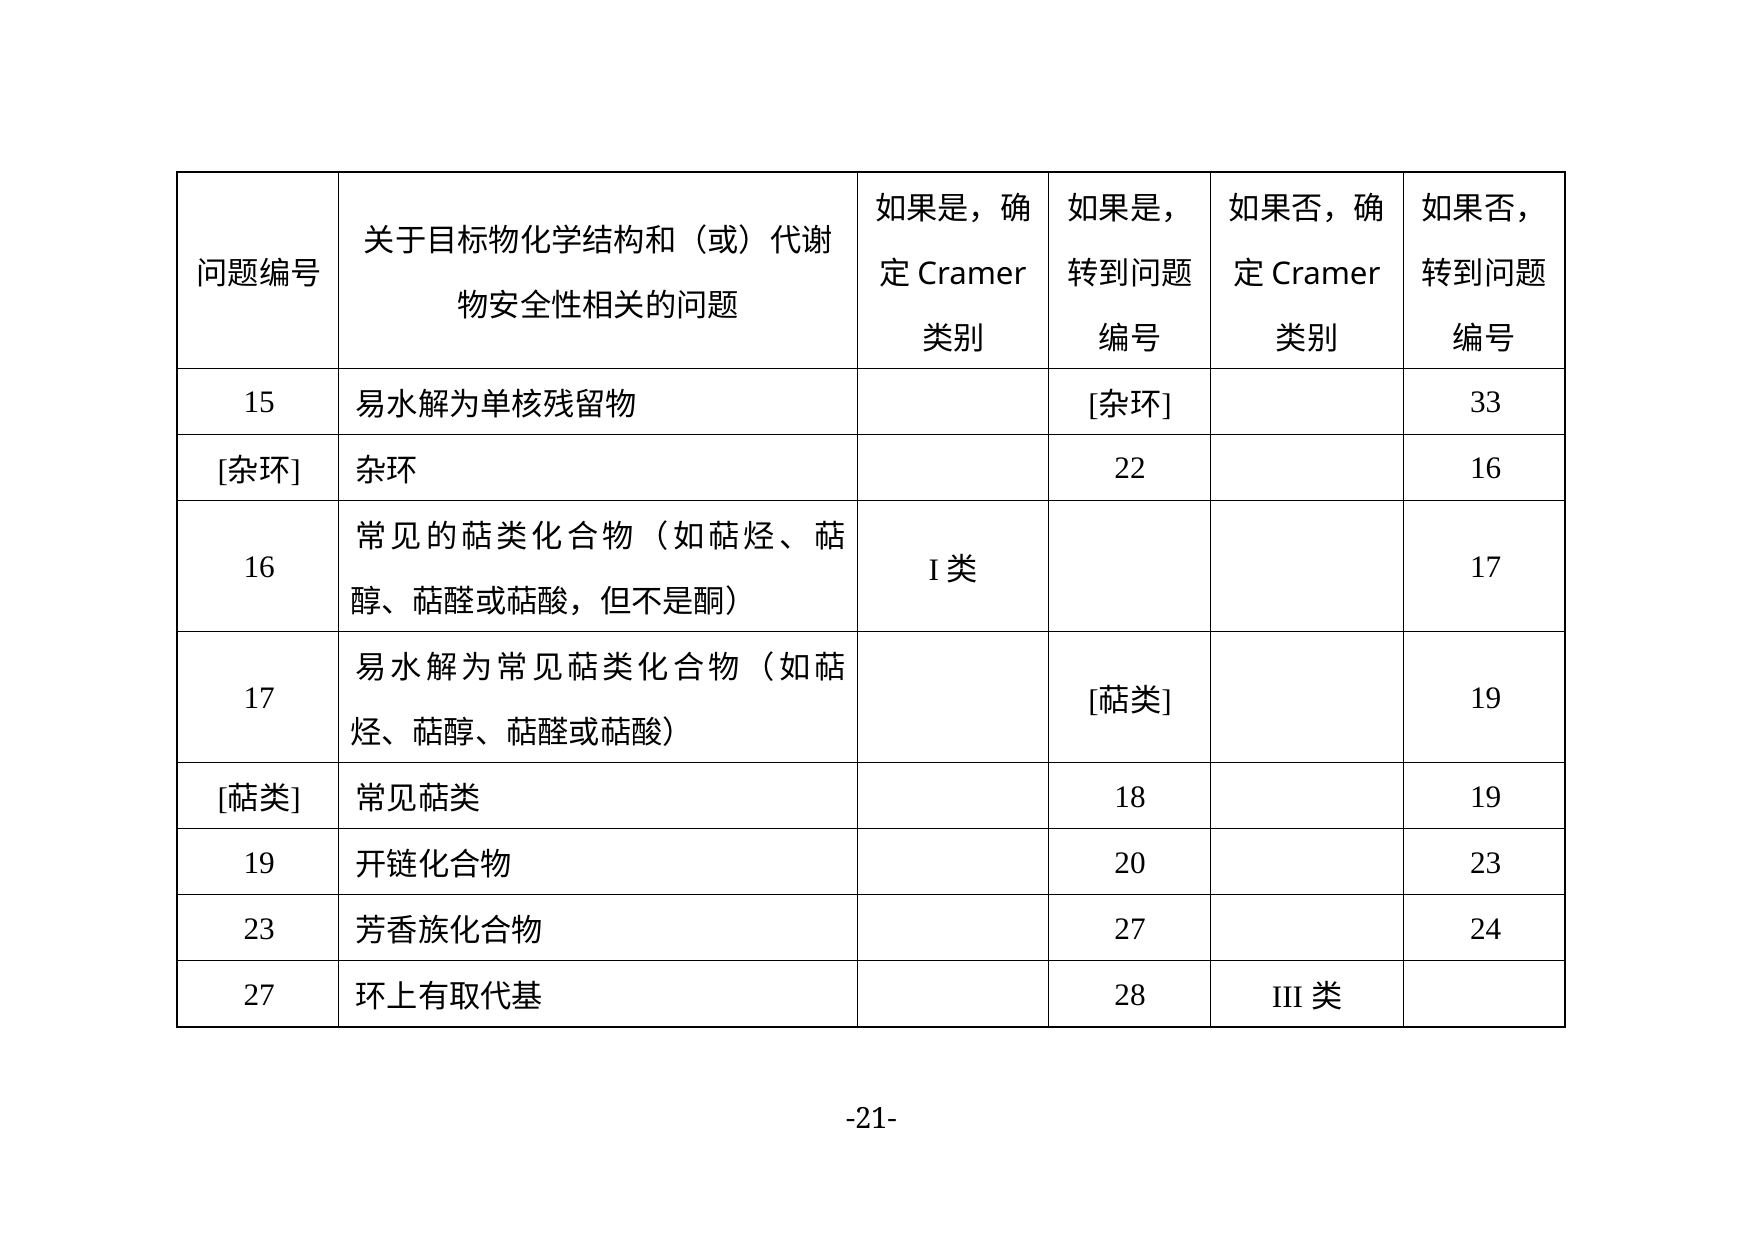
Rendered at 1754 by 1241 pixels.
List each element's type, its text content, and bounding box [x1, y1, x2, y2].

table_cell [杂环] [1049, 369, 1210, 434]
table_cell 17 [1404, 501, 1564, 631]
table_cell 27 [178, 961, 338, 1026]
table_cell 环上有取代基 [339, 961, 857, 1026]
table_cell 芳香族化合物 [339, 895, 857, 960]
table_cell [858, 632, 1048, 762]
table_cell 16 [1404, 435, 1564, 500]
table_cell I 类 [858, 501, 1048, 631]
table_cell III 类 [1211, 961, 1403, 1026]
table_cell [杂环] [178, 435, 338, 500]
table_cell 23 [178, 895, 338, 960]
table_cell 19 [1404, 632, 1564, 762]
table_cell [858, 763, 1048, 828]
table_cell 20 [1049, 829, 1210, 894]
table_cell [858, 369, 1048, 434]
table_cell 22 [1049, 435, 1210, 500]
table_cell [1211, 829, 1403, 894]
table_cell [1404, 961, 1564, 1026]
table_cell 19 [178, 829, 338, 894]
table_cell 19 [1404, 763, 1564, 828]
table_cell [858, 829, 1048, 894]
table_cell 15 [178, 369, 338, 434]
table_cell 常见的萜类化合物（如萜烃、萜醇、萜醛或萜酸，但不是酮） [339, 501, 857, 631]
table_cell [1211, 895, 1403, 960]
table_cell [1211, 369, 1403, 434]
table_header 如果是，转到问题编号 [1049, 173, 1210, 368]
table_cell [萜类] [178, 763, 338, 828]
table_cell [858, 895, 1048, 960]
table_header 关于目标物化学结构和（或）代谢物安全性相关的问题 [339, 173, 857, 368]
table_cell 27 [1049, 895, 1210, 960]
table_cell [858, 961, 1048, 1026]
table_cell [1049, 501, 1210, 631]
table_cell [萜类] [1049, 632, 1210, 762]
table_cell 开链化合物 [339, 829, 857, 894]
table_cell 杂环 [339, 435, 857, 500]
table_header 问题编号 [178, 173, 338, 368]
table_cell 18 [1049, 763, 1210, 828]
table_header 如果否，确定Cramer类别 [1211, 173, 1403, 368]
table_cell [858, 435, 1048, 500]
table_cell 易水解为常见萜类化合物（如萜烃、萜醇、萜醛或萜酸） [339, 632, 857, 762]
table_cell [1211, 501, 1403, 631]
table_header 如果是，确定Cramer类别 [858, 173, 1048, 368]
table_cell 易水解为单核残留物 [339, 369, 857, 434]
table_cell 16 [178, 501, 338, 631]
table_cell 28 [1049, 961, 1210, 1026]
table_cell 33 [1404, 369, 1564, 434]
table_cell [1211, 763, 1403, 828]
table_cell 常见萜类 [339, 763, 857, 828]
table_cell [1211, 632, 1403, 762]
table_cell 24 [1404, 895, 1564, 960]
table_cell [1211, 435, 1403, 500]
table_cell 23 [1404, 829, 1564, 894]
table_header 如果否，转到问题编号 [1404, 173, 1564, 368]
table_cell 17 [178, 632, 338, 762]
